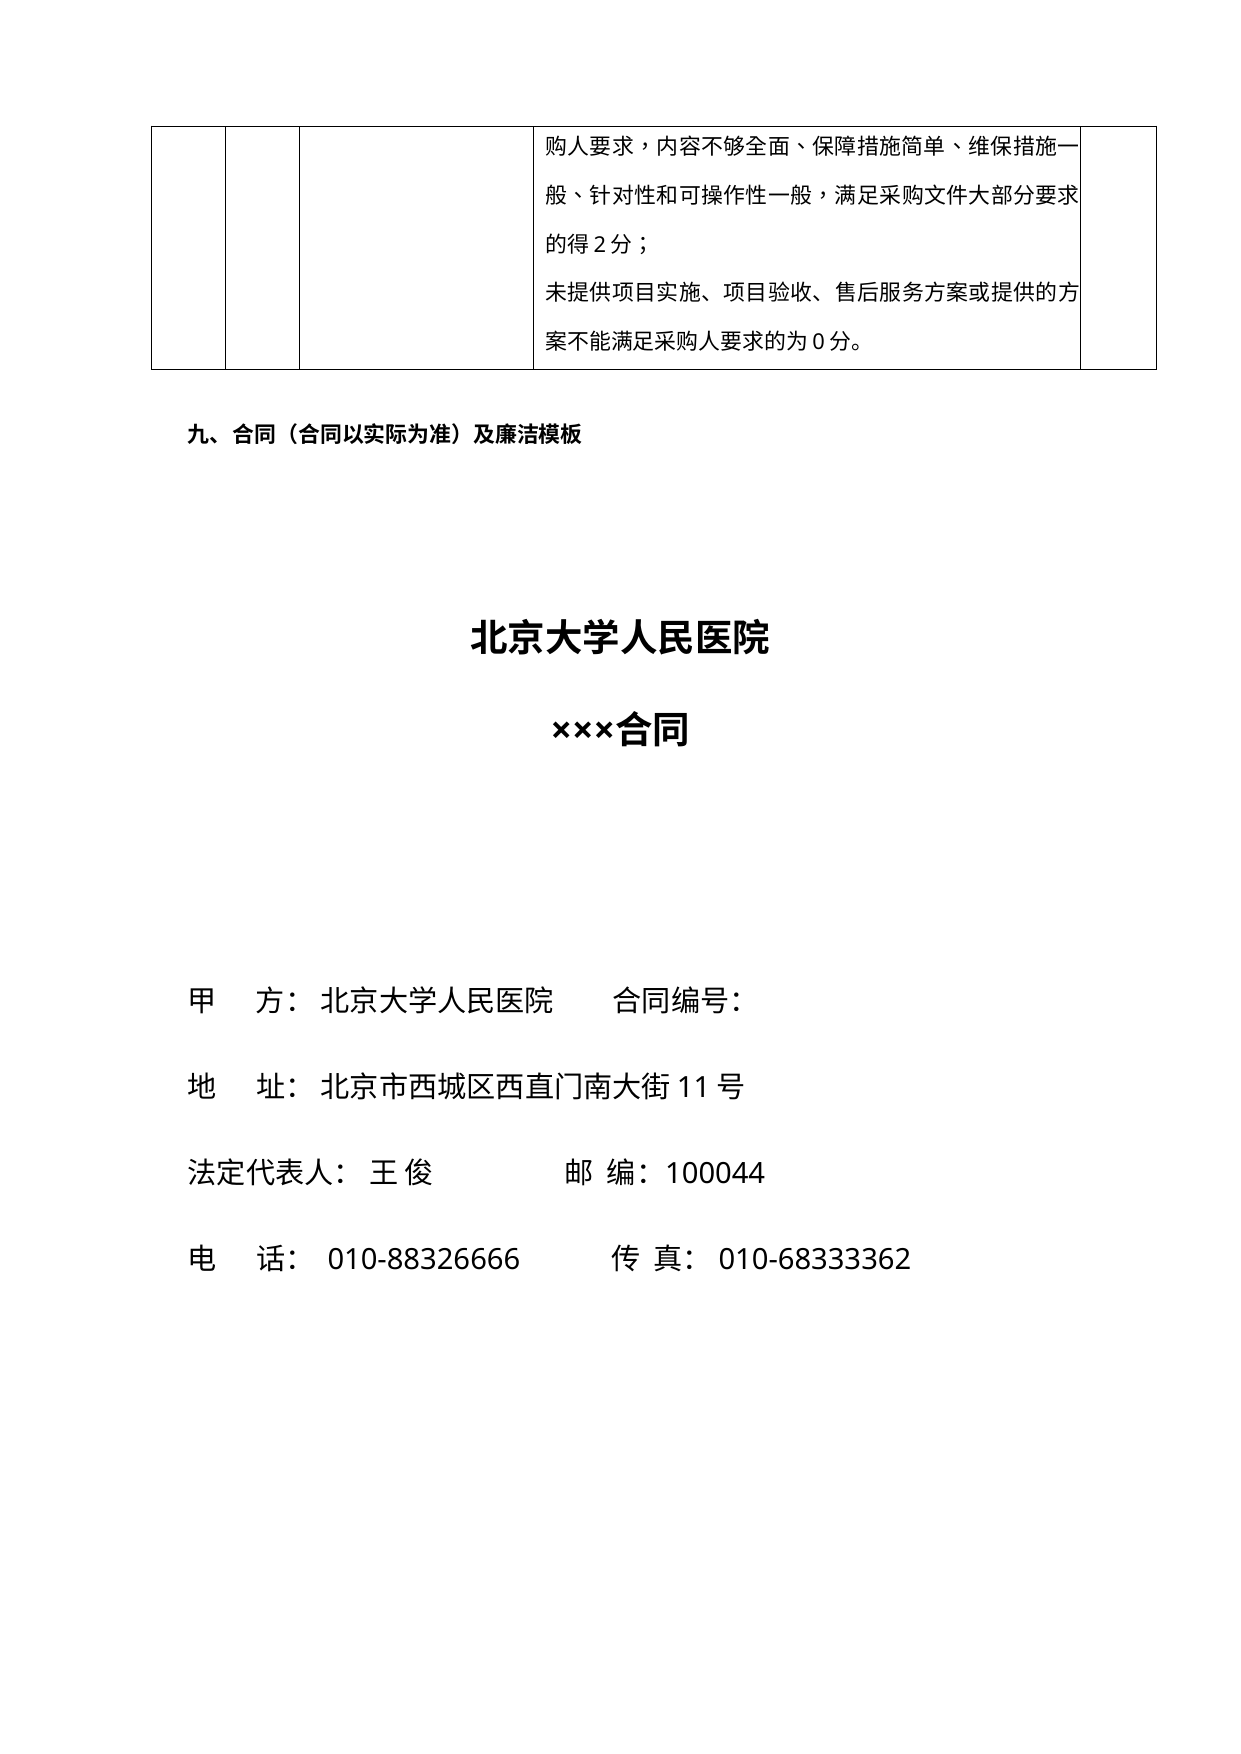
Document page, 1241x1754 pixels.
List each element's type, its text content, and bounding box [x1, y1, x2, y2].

text 法定代表人： 王 俊 邮 编：100044 [187, 1138, 1053, 1203]
text 地 址： 北京市西城区西直门南大街11号 [187, 1052, 1053, 1117]
text 电 话： 010-88326666 传 真： 010-68333362 [187, 1225, 1053, 1290]
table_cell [534, 127, 1080, 368]
text ×××合同 [187, 694, 1053, 759]
text 甲 方： 北京大学人民医院 合同编号： [187, 966, 1053, 1031]
table_cell [1081, 127, 1156, 368]
text 北京大学人民医院 [187, 602, 1053, 667]
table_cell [300, 127, 533, 368]
list 合同（合同以实际为准）及廉洁模板 [187, 416, 1053, 449]
